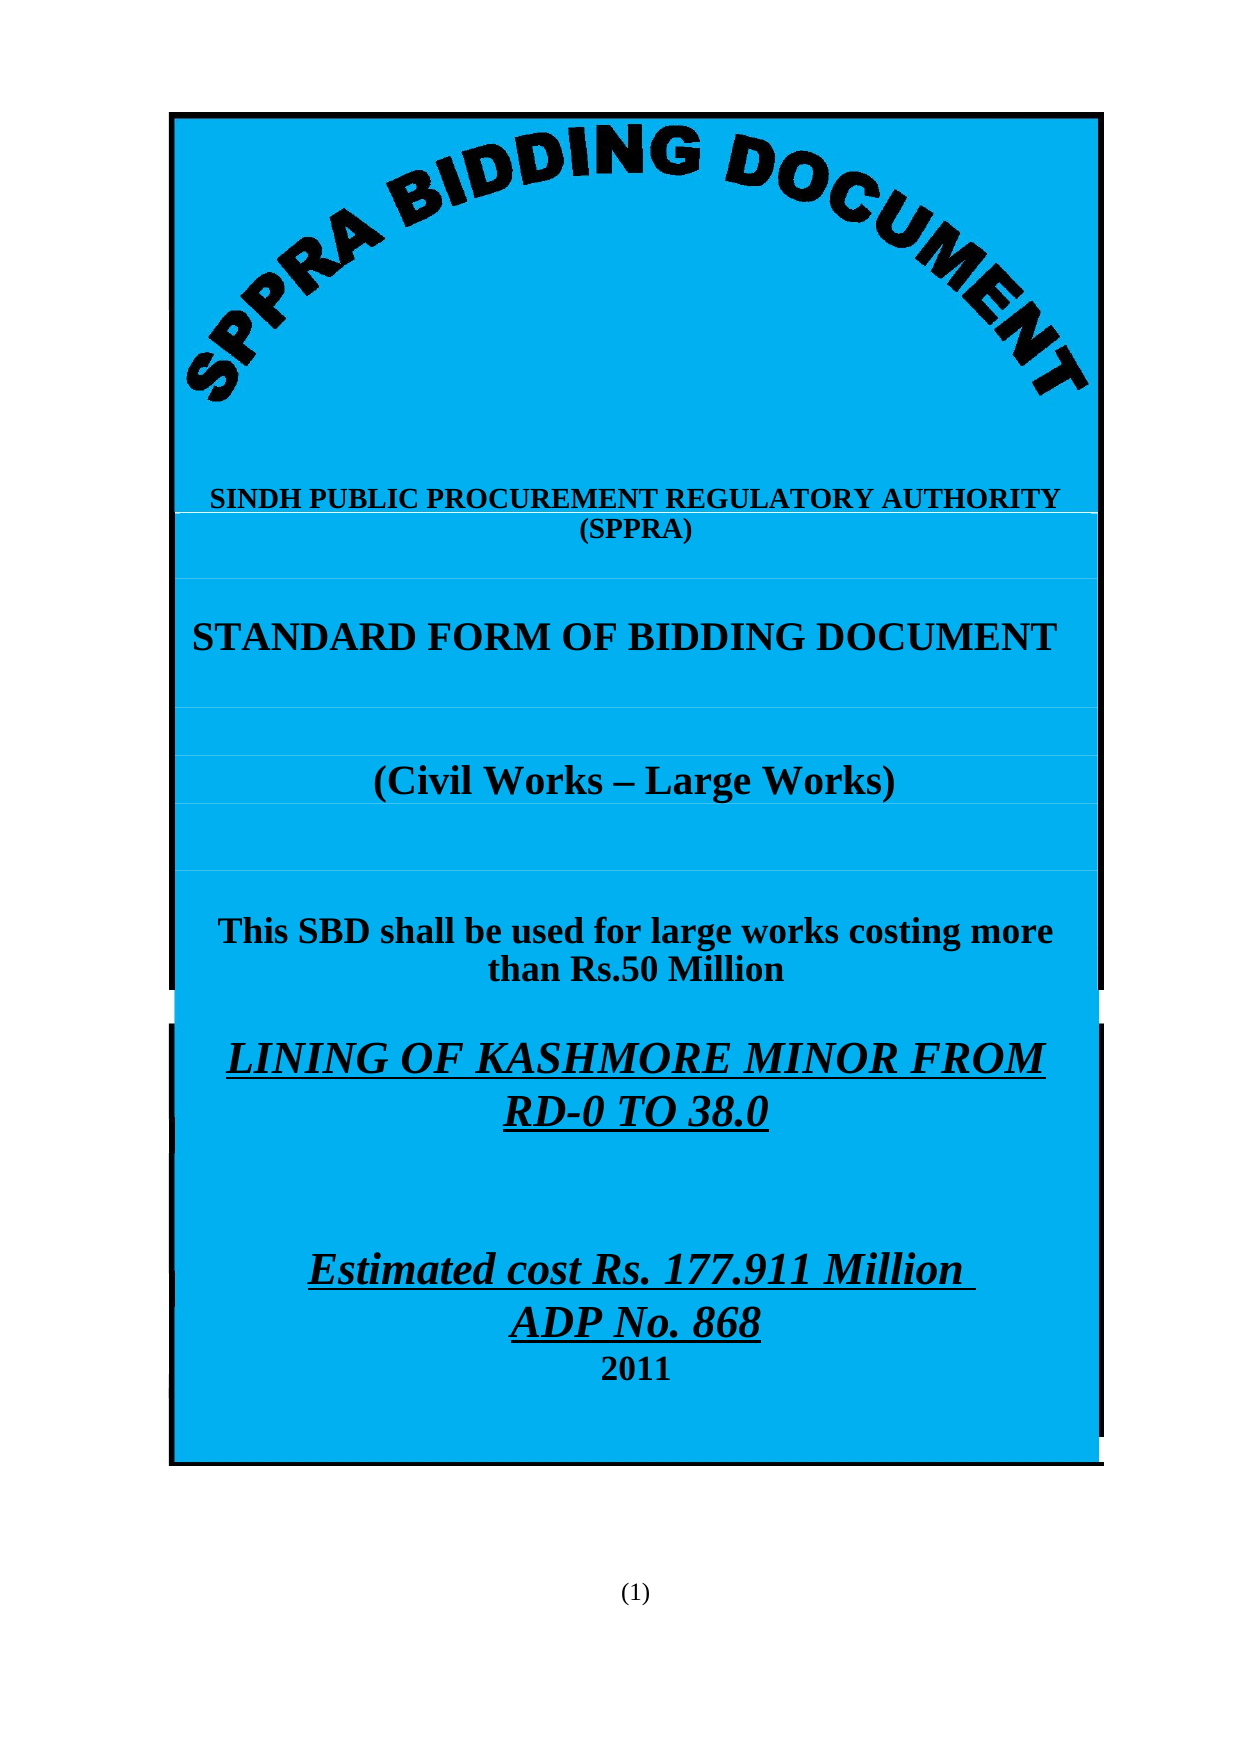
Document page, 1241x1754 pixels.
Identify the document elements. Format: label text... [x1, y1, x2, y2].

text LINING OF KASHMORE MINOR FROM RD-0 TO 38.0 [192, 1031, 1080, 1136]
text (Civil Works – Large Works) [373, 756, 1080, 803]
text This SBD shall be used for large works costing more than Rs.50 Million [217, 913, 1055, 989]
text 2011 [192, 1347, 1080, 1388]
picture [168, 112, 1104, 1466]
text STANDARD FORM OF BIDDING DOCUMENT [192, 613, 1080, 659]
text ADP No. 868 [192, 1294, 1080, 1347]
text (1) [621, 1577, 1080, 1606]
text Estimated cost Rs. 177.911 Million [192, 1242, 1080, 1294]
text SINDH PUBLIC PROCUREMENT REGULATORY AUTHORITY (SPPRA) [209, 485, 1063, 545]
